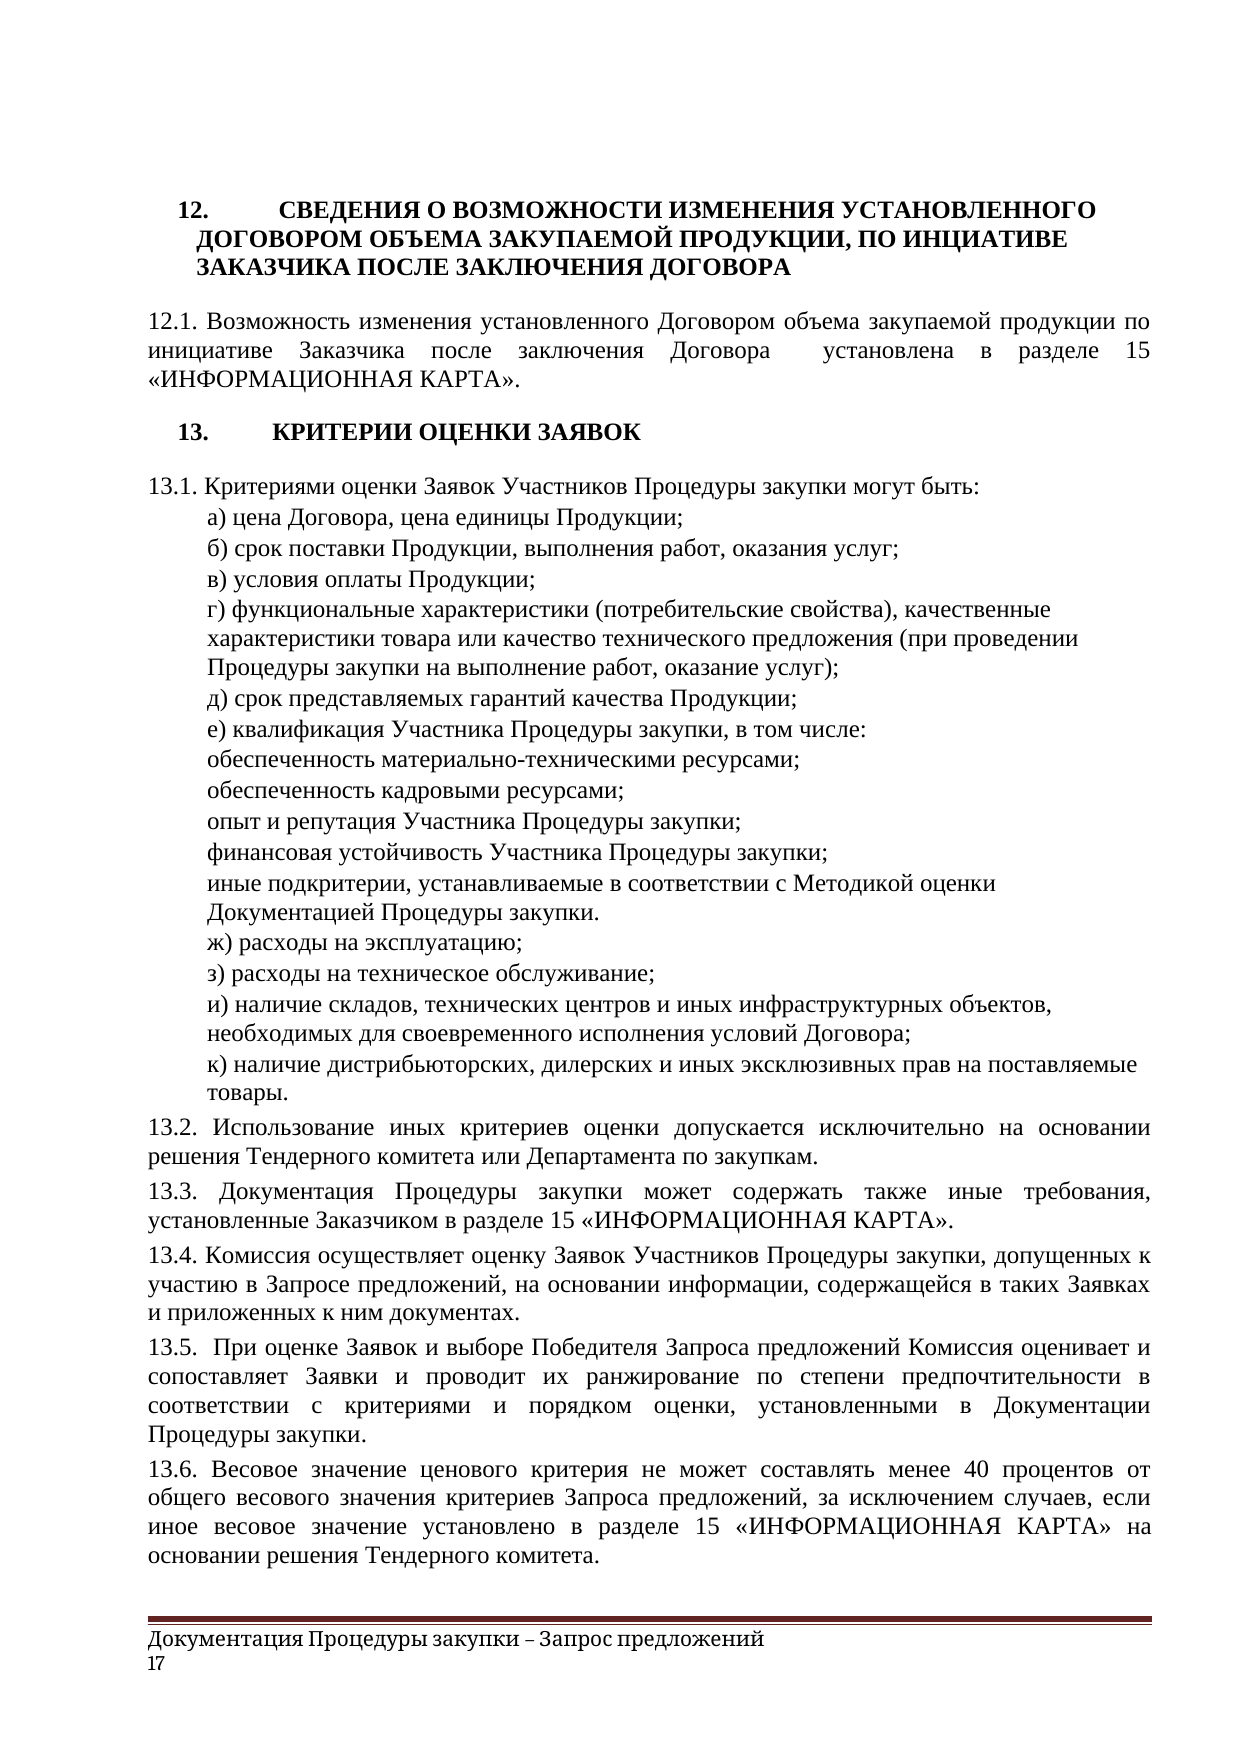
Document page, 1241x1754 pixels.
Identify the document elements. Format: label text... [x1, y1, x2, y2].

text 13.1. Критериями оценки Заявок Участников Процедуры закупки могут быть: [148, 471, 1152, 500]
text з) расходы на техническое обслуживание; [207, 958, 1152, 987]
text иные подкритерии, устанавливаемые в соответствии с Методикой оценки Документацией Процедуры закупки. [207, 868, 1152, 925]
text и) наличие складов, технических центров и иных инфраструктурных объектов, необходимых для своевременного исполнения условий Договора; [207, 989, 1152, 1047]
text опыт и репутация Участника Процедуры закупки; [207, 806, 1152, 835]
text 13.6. Весовое значение ценового критерия не может составлять менее 40 процентов от общего весового значения критериев Запроса предложений, за исключением случаев, если иное весовое значение установлено в разделе 15 «Информационная карта» на основании решения Тендерного комитета. [148, 1454, 1152, 1569]
text 13.3. Документация Процедуры закупки может содержать также иные требования, установленные Заказчиком в разделе 15 «Информационная карта». [148, 1176, 1152, 1234]
text ж) расходы на эксплуатацию; [207, 927, 1152, 956]
text финансовая устойчивость Участника Процедуры закупки; [207, 837, 1152, 866]
text обеспеченность кадровыми ресурсами; [207, 775, 1152, 804]
text г) функциональные характеристики (потребительские свойства), качественные характеристики товара или качество технического предложения (при проведении Процедуры закупки на выполнение работ, оказание услуг); [207, 594, 1152, 681]
text в) условия оплаты Продукции; [207, 564, 1152, 592]
text б) срок поставки Продукции, выполнения работ, оказания услуг; [207, 533, 1152, 562]
subtitle КРИТЕРИИ ОЦЕНКИ ЗАЯВОК [177, 417, 1152, 446]
text к) наличие дистрибьюторских, дилерских и иных эксклюзивных прав на поставляемые товары. [207, 1049, 1152, 1106]
text обеспеченность материально-техническими ресурсами; [207, 744, 1152, 773]
text е) квалификация Участника Процедуры закупки, в том числе: [207, 714, 1152, 742]
text д) срок представляемых гарантий качества Продукции; [207, 683, 1152, 712]
subtitle СВЕДЕНИЯ О ВОЗМОЖНОСТИ ИЗМЕНЕНИЯ УСТАНОВЛЕННОГО ДОГОВОРОМ ОБЪЕМА ЗАКУПАЕМОЙ ПРОДУКЦИИ, ПО ИНЦИАТИВЕ ЗАКАЗЧИКА ПОСЛЕ ЗАКЛЮЧЕНИЯ ДОГОВОРА [177, 195, 1152, 281]
text 13.4. Комиссия осуществляет оценку Заявок Участников Процедуры закупки, допущенных к участию в Запросе предложений, на основании информации, содержащейся в таких Заявках и приложенных к ним документах. [148, 1240, 1152, 1326]
text а) цена Договора, цена единицы Продукции; [207, 502, 1152, 531]
text 13.2. Использование иных критериев оценки допускается исключительно на основании решения Тендерного комитета или Департамента по закупкам. [148, 1112, 1152, 1170]
text 13.5. При оценке Заявок и выборе Победителя Запроса предложений Комиссия оценивает и сопоставляет Заявки и проводит их ранжирование по степени предпочтительности в соответствии с критериями и порядком оценки, установленными в Документации Процедуры закупки. [148, 1332, 1152, 1447]
text 12.1. Возможность изменения установленного Договором объема закупаемой продукции по инициативе Заказчика после заключения Договора установлена в разделе 15 «Информационная карта». [148, 306, 1152, 392]
